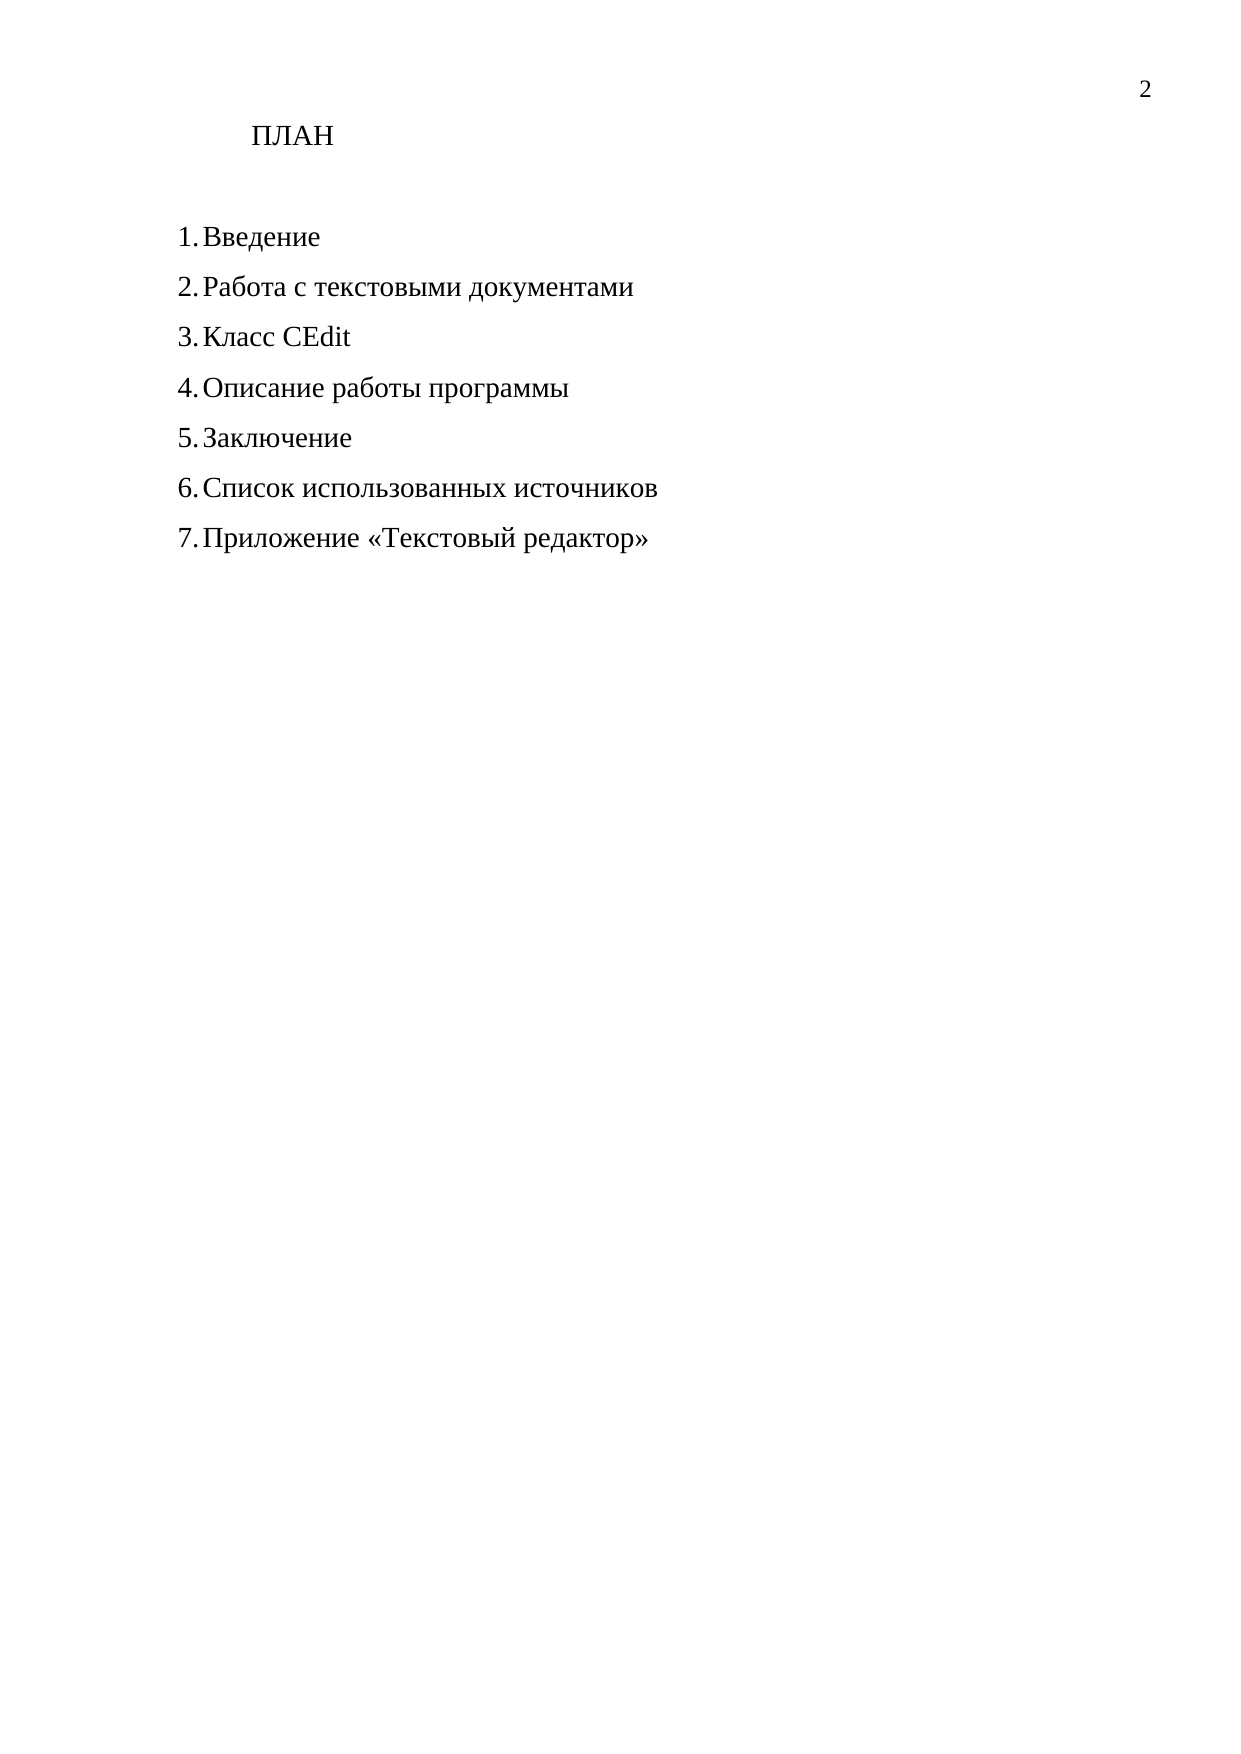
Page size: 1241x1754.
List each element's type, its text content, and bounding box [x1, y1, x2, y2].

list Приложение «Текстовый редактор» [177, 521, 1152, 554]
list Список использованных источников [177, 470, 1152, 504]
text ПЛАН [177, 118, 1152, 152]
list Описание работы программы [177, 370, 1152, 403]
list Введение [177, 219, 1152, 252]
list Работа с текстовыми документами [177, 269, 1152, 303]
list Класс CEdit [177, 319, 1152, 353]
list Заключение [177, 420, 1152, 453]
